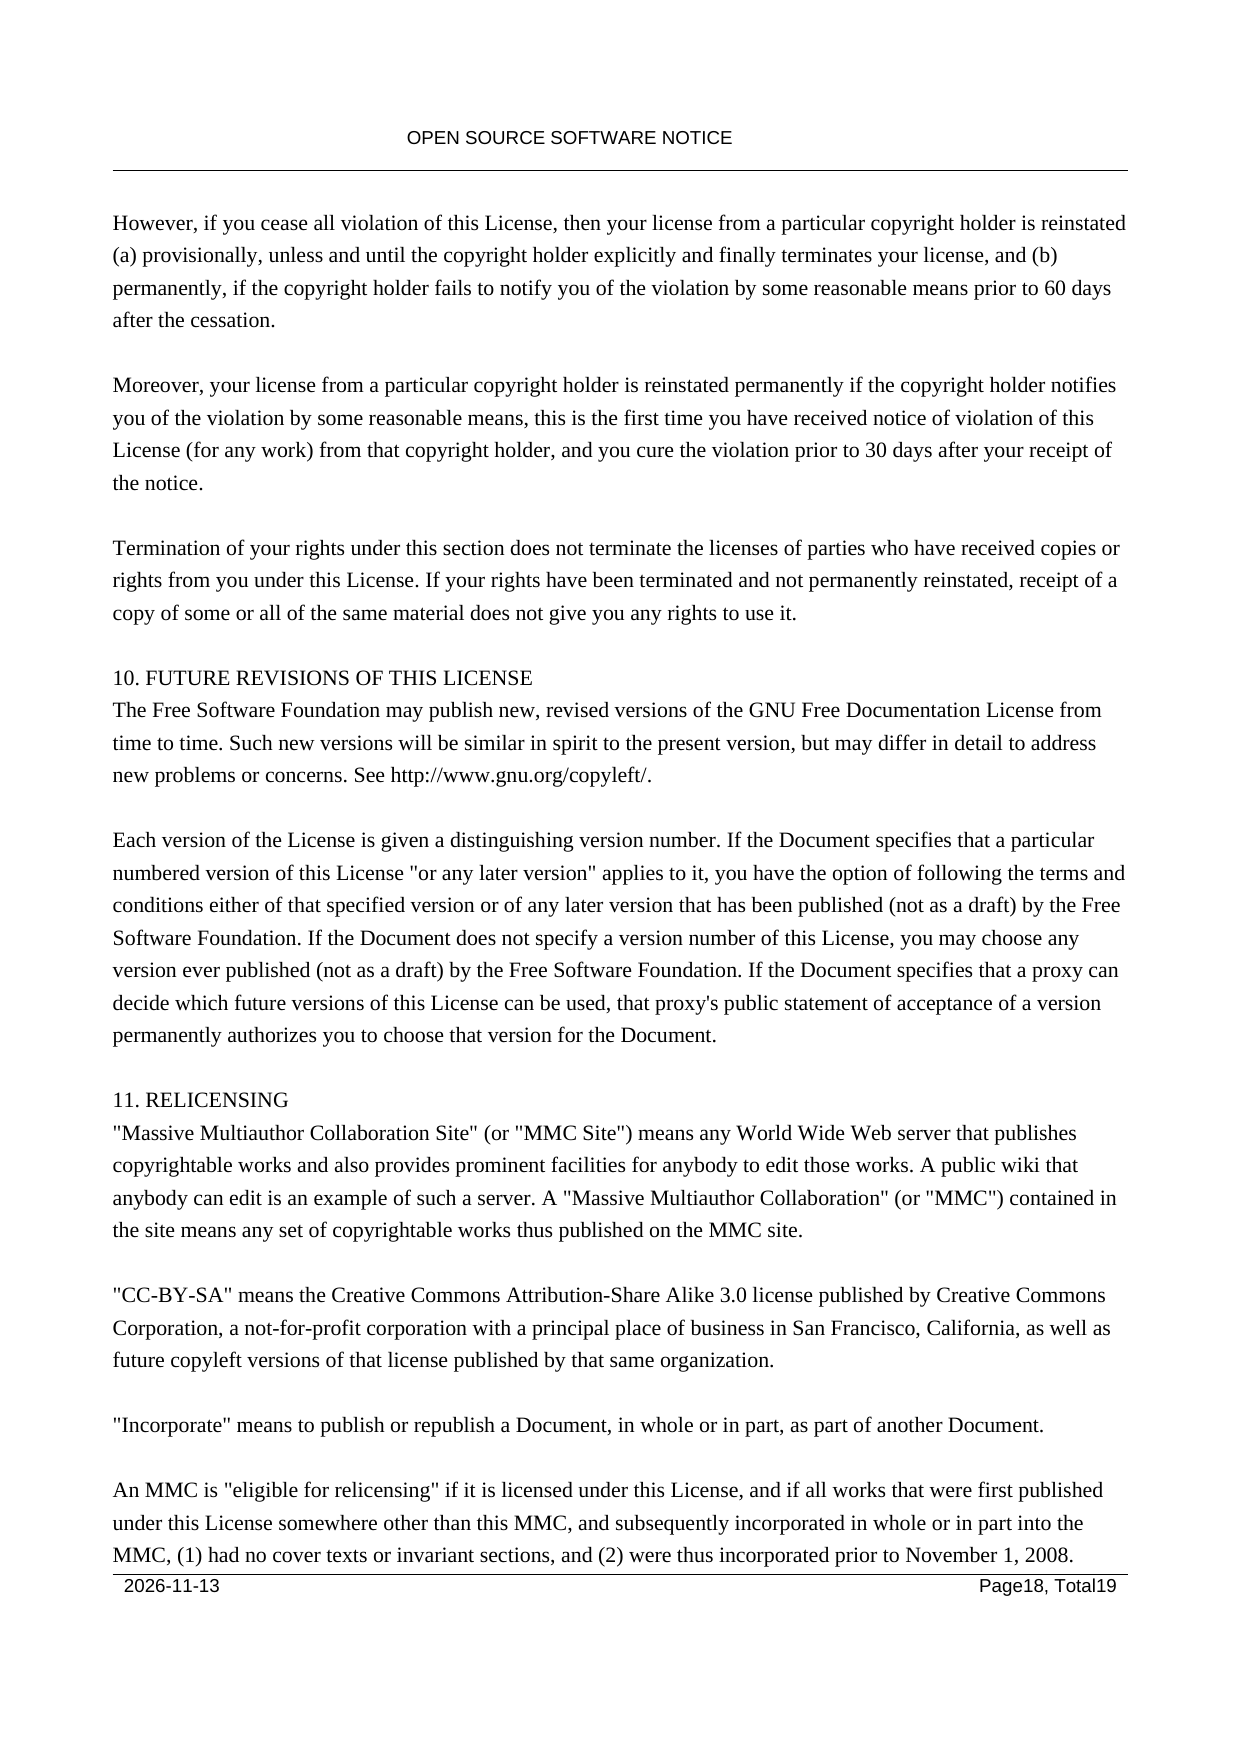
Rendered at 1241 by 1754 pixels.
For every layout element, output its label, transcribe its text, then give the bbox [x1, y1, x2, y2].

text An MMC is "eligible for relicensing" if it is licensed under this License, and if all works that were first published under this License somewhere other than this MMC, and subsequently incorporated in whole or in part into the MMC, (1) had no cover texts or invariant sections, and (2) were thus incorporated prior to November 1, 2008. [112, 1474, 1128, 1571]
text Moreover, your license from a particular copyright holder is reinstated permanently if the copyright holder notifies you of the violation by some reasonable means, this is the first time you have received notice of violation of this License (for any work) from that copyright holder, and you cure the violation prior to 30 days after your receipt of the notice. [112, 369, 1128, 499]
text 11. RELICENSING [112, 1084, 1128, 1116]
text "Incorporate" means to publish or republish a Document, in whole or in part, as part of another Document. [112, 1409, 1128, 1441]
text Each version of the License is given a distinguishing version number. If the Document specifies that a particular numbered version of this License "or any later version" applies to it, you have the option of following the terms and conditions either of that specified version or of any later version that has been published (not as a draft) by the Free Software Foundation. If the Document does not specify a version number of this License, you may choose any version ever published (not as a draft) by the Free Software Foundation. If the Document specifies that a proxy can decide which future versions of this License can be used, that proxy's public statement of acceptance of a version permanently authorizes you to choose that version for the Document. [112, 824, 1128, 1051]
text Termination of your rights under this section does not terminate the licenses of parties who have received copies or rights from you under this License. If your rights have been terminated and not permanently reinstated, receipt of a copy of some or all of the same material does not give you any rights to use it. [112, 531, 1128, 629]
text "CC-BY-SA" means the Creative Commons Attribution-Share Alike 3.0 license published by Creative Commons Corporation, a not-for-profit corporation with a principal place of business in San Francisco, California, as well as future copyleft versions of that license published by that same organization. [112, 1279, 1128, 1376]
text 10. FUTURE REVISIONS OF THIS LICENSE [112, 661, 1128, 694]
text However, if you cease all violation of this License, then your license from a particular copyright holder is reinstated (a) provisionally, unless and until the copyright holder explicitly and finally terminates your license, and (b) permanently, if the copyright holder fails to notify you of the violation by some reasonable means prior to 60 days after the cessation. [112, 206, 1128, 336]
text The Free Software Foundation may publish new, revised versions of the GNU Free Documentation License from time to time. Such new versions will be similar in spirit to the present version, but may differ in detail to address new problems or concerns. See http://www.gnu.org/copyleft/. [112, 694, 1128, 791]
text "Massive Multiauthor Collaboration Site" (or "MMC Site") means any World Wide Web server that publishes copyrightable works and also provides prominent facilities for anybody to edit those works. A public wiki that anybody can edit is an example of such a server. A "Massive Multiauthor Collaboration" (or "MMC") contained in the site means any set of copyrightable works thus published on the MMC site. [112, 1116, 1128, 1246]
